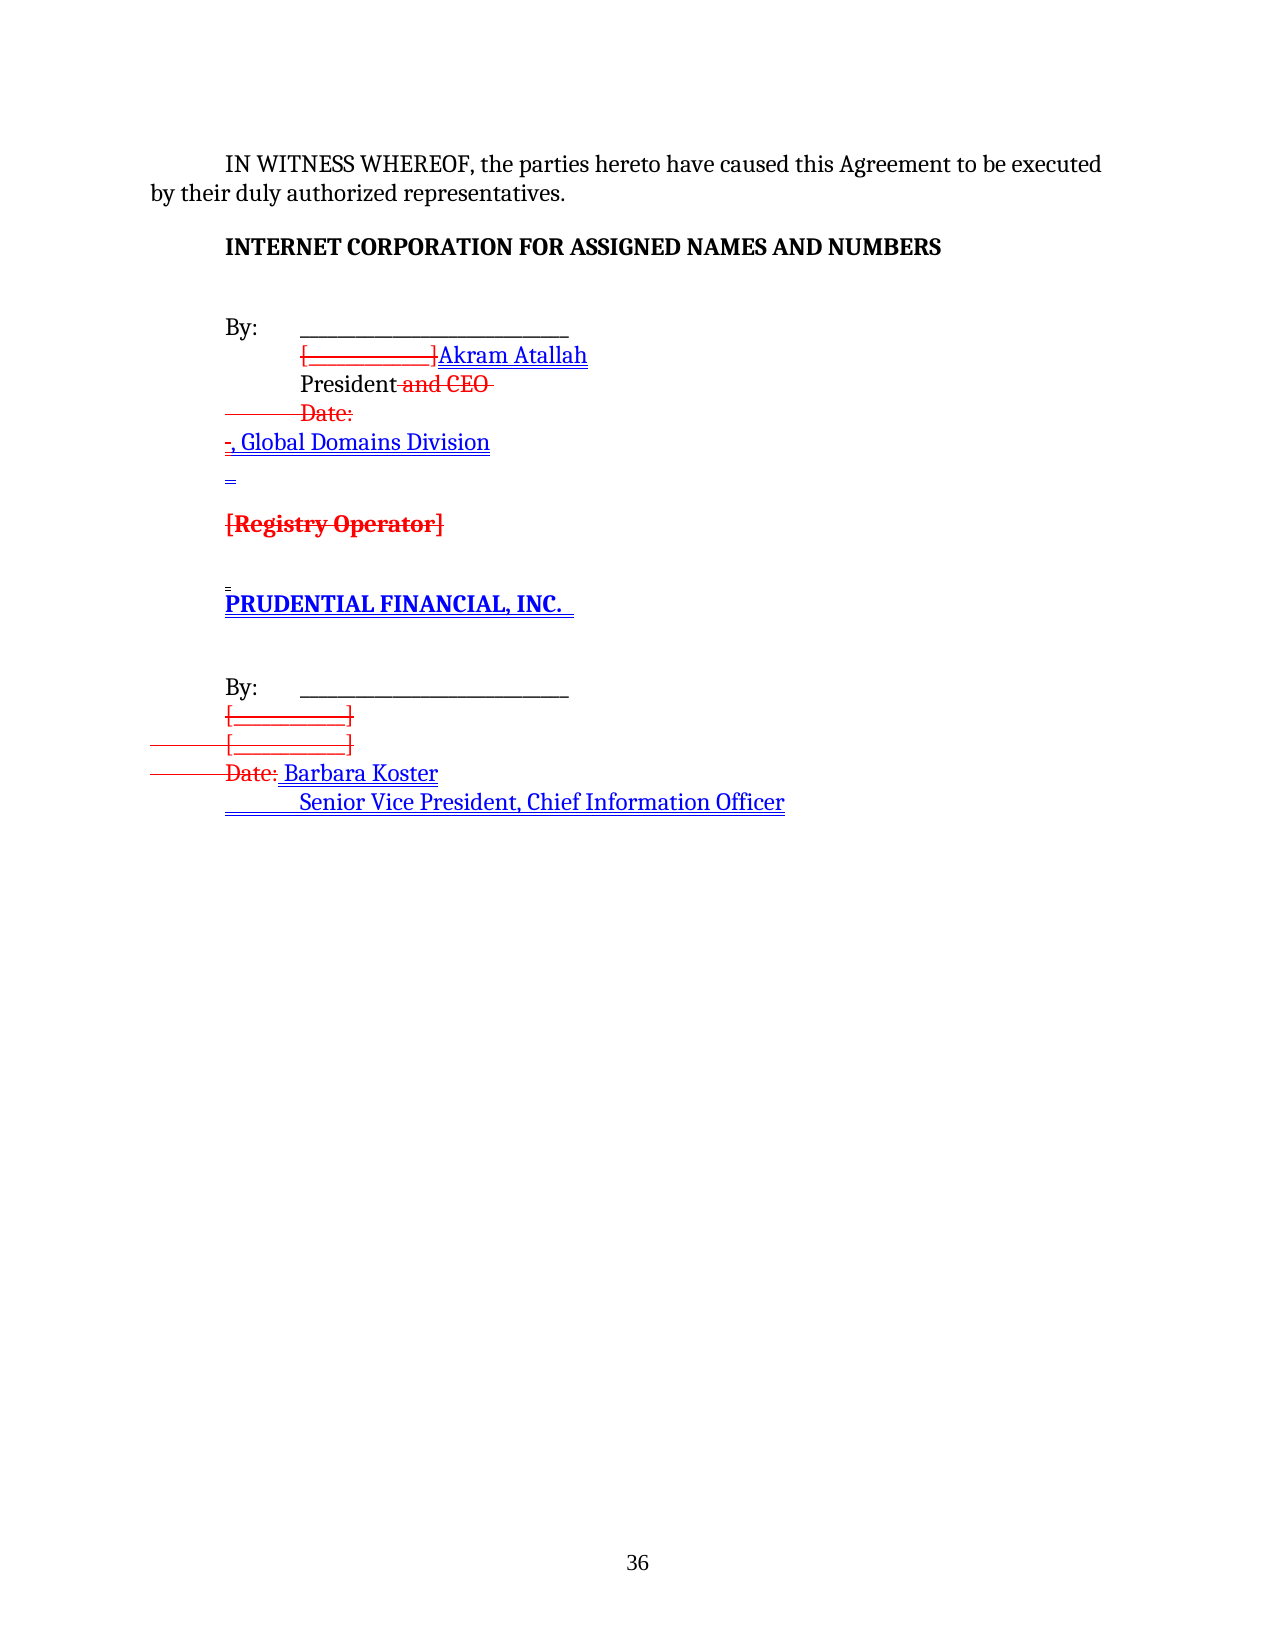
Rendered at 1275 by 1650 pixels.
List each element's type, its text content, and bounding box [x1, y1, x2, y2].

text INTERNET CORPORATION FOR ASSIGNED NAMES AND NUMBERS [150, 232, 1125, 261]
text [Registry Operator] [150, 510, 1125, 539]
text By: _____________________________ [_____________]Akram Atallah President and CEO Date: , Global Domains Division [225, 313, 1125, 485]
text Senior Vice President, Chief Information Officer [150, 788, 1125, 816]
text IN WITNESS WHEREOF, the parties hereto have caused this Agreement to be executed by their duly authorized representatives. [150, 150, 1125, 207]
text By: _____________________________ [____________] [____________] Date: Barbara Koster [150, 673, 1125, 788]
text PRUDENTIAL FINANCIAL, INC. [150, 590, 1125, 619]
